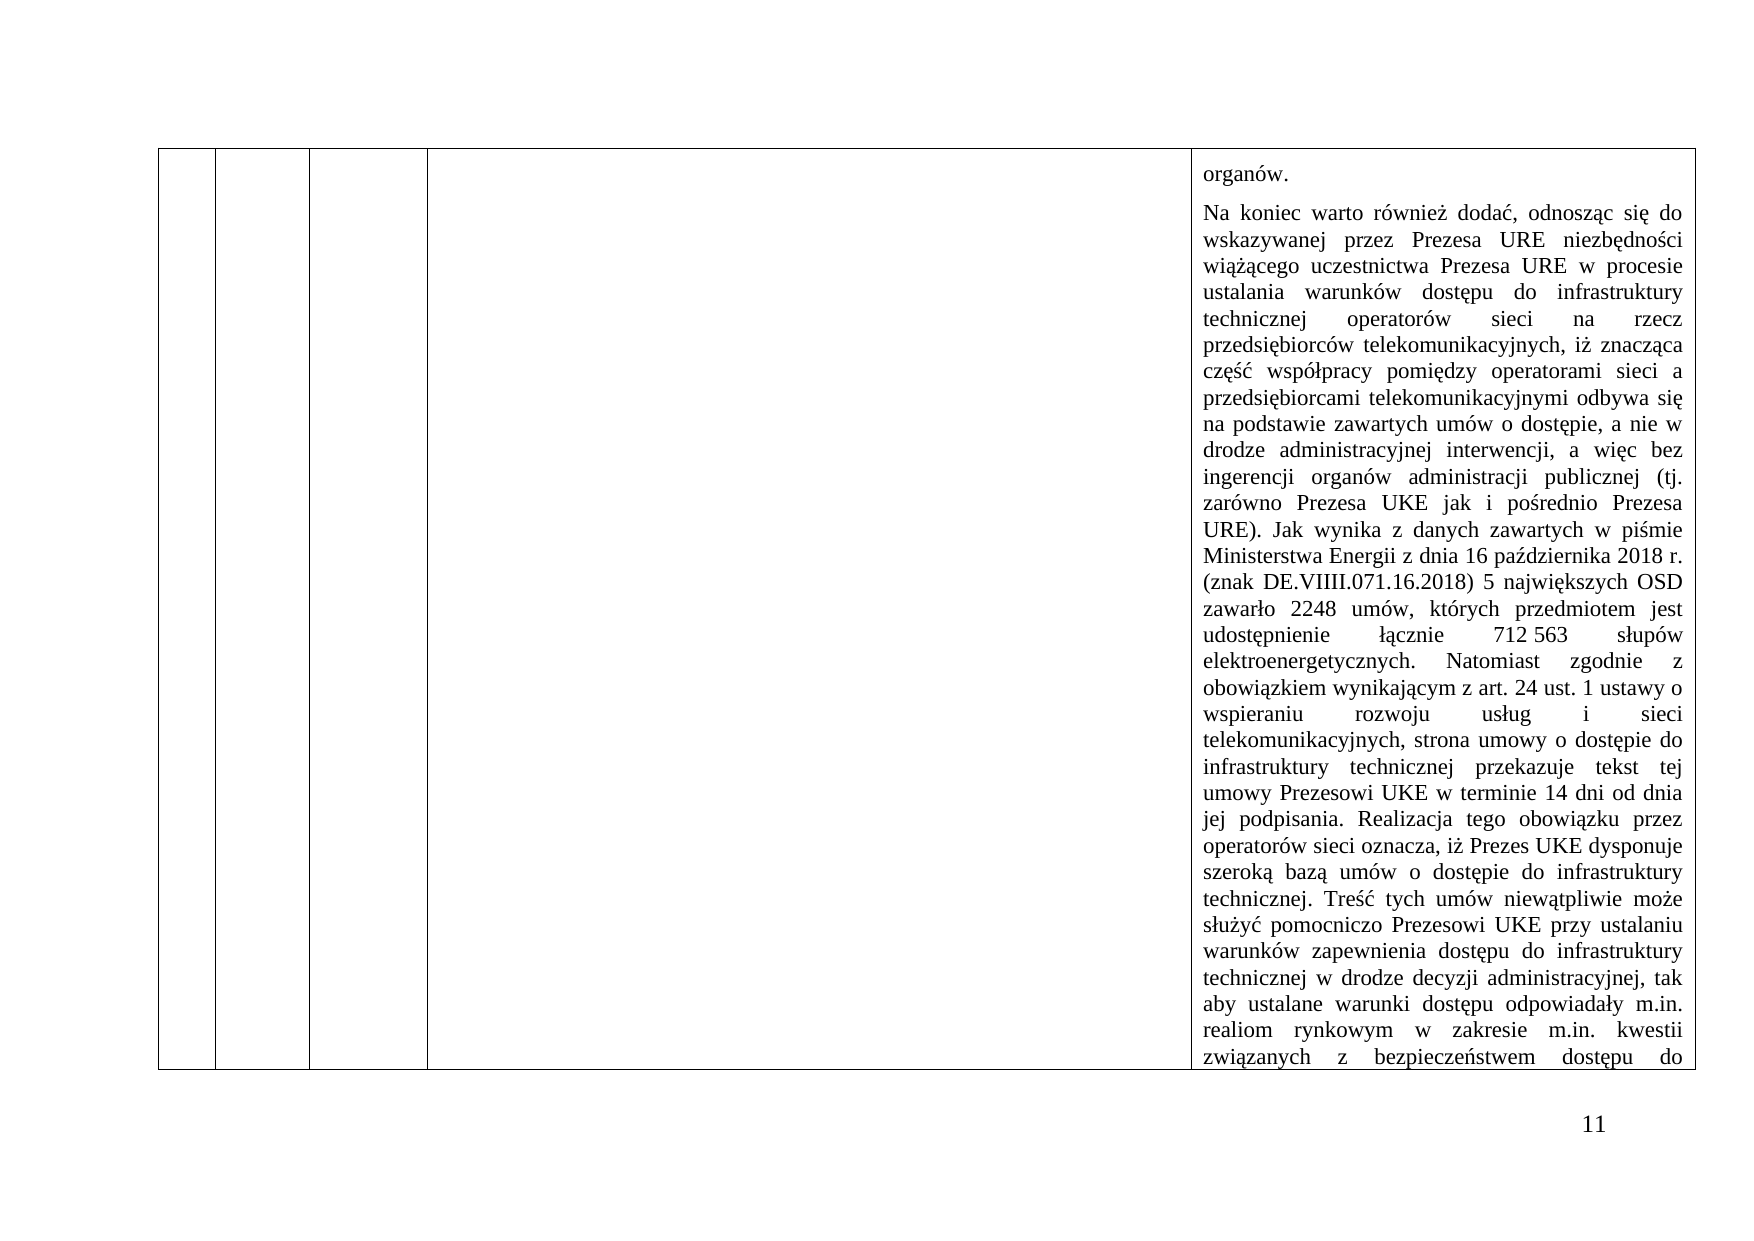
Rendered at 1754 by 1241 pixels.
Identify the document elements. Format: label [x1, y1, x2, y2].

table_cell [1192, 149, 1695, 1069]
table_cell [216, 149, 309, 1069]
table_cell [310, 149, 427, 1069]
table_cell [159, 149, 215, 1069]
table_cell [428, 149, 1191, 1069]
